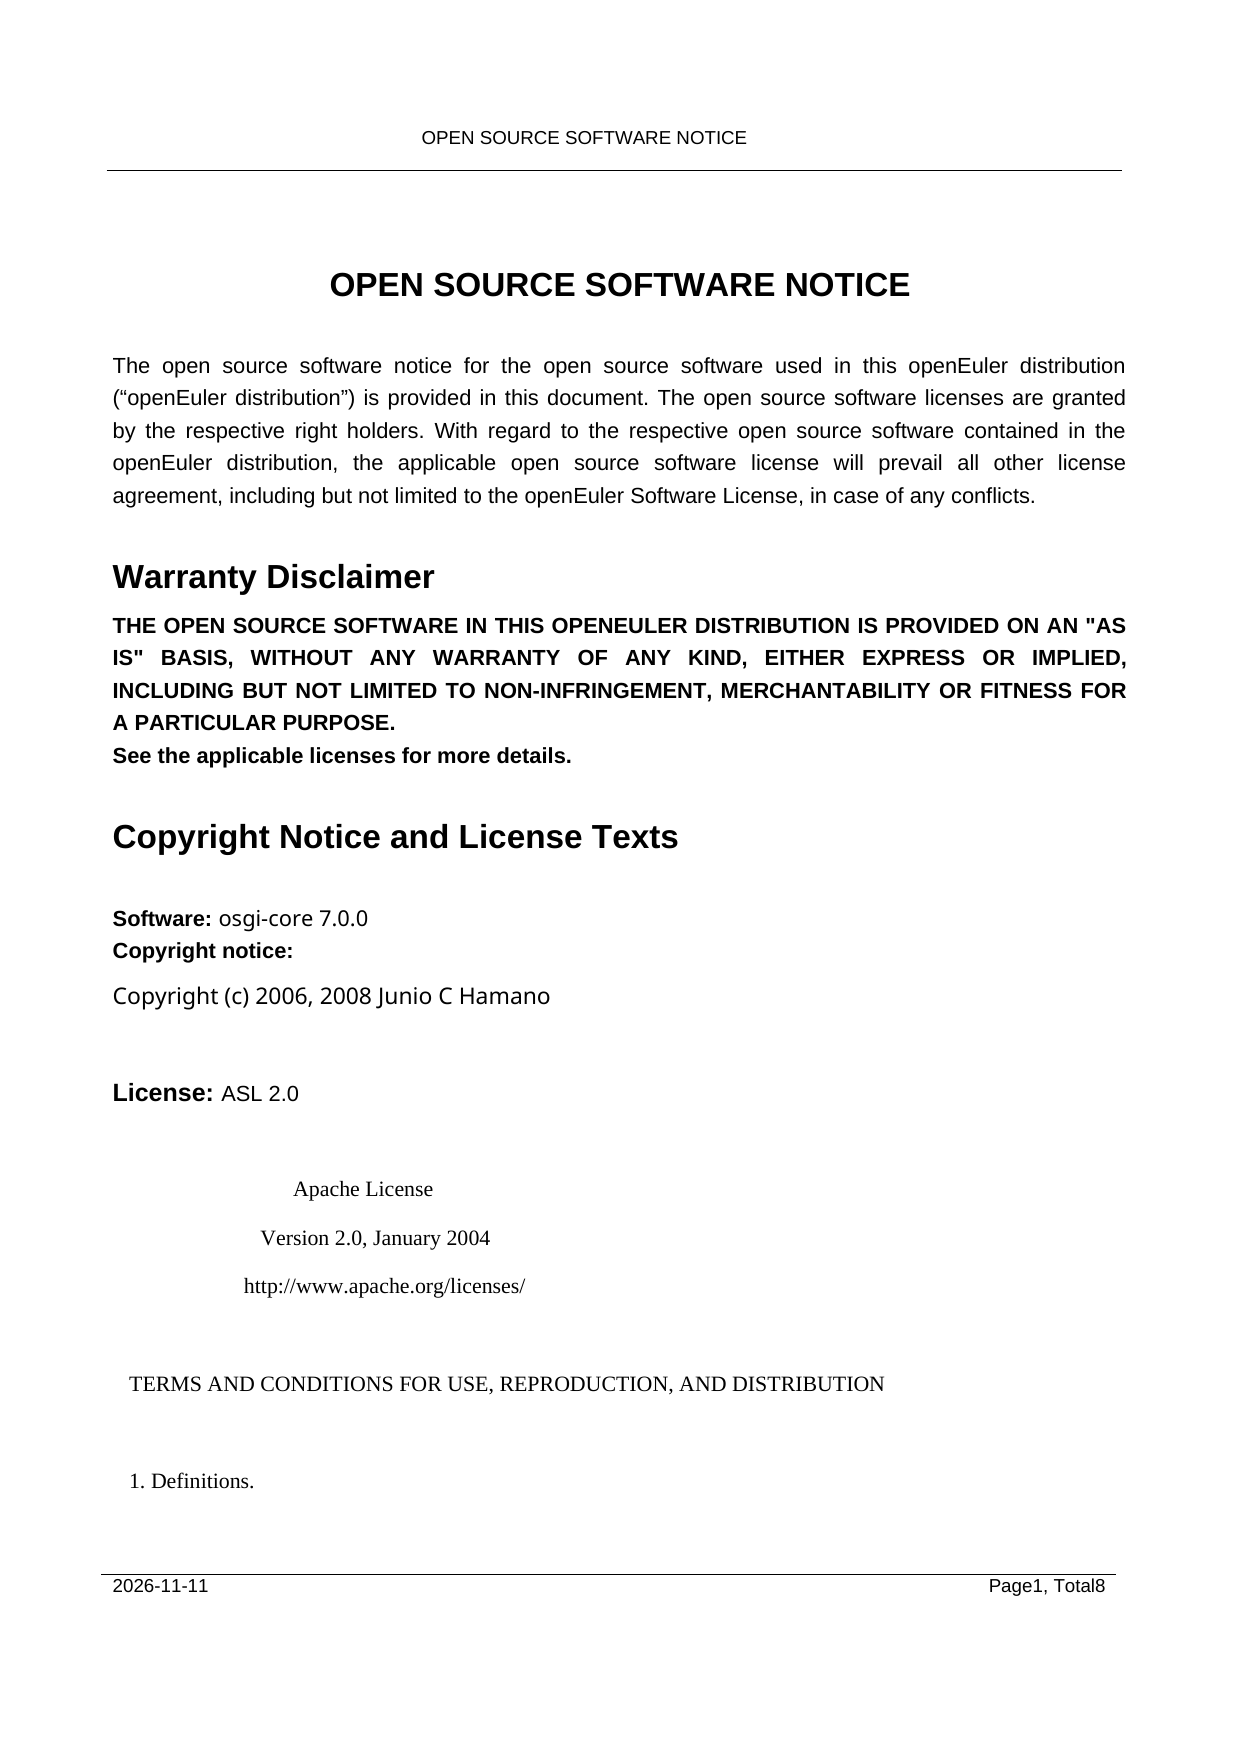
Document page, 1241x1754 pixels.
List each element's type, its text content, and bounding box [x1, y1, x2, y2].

text Warranty Disclaimer [112, 544, 1128, 609]
text Software: osgi-core 7.0.0 [112, 901, 1128, 934]
text THE OPEN SOURCE SOFTWARE IN THIS OPENEULER DISTRIBUTION IS PROVIDED ON AN "AS IS" BASIS, WITHOUT ANY WARRANTY OF ANY KIND, EITHER EXPRESS OR IMPLIED, INCLUDING BUT NOT LIMITED TO NON-INFRINGEMENT, MERCHANTABILITY OR FITNESS FOR A PARTICULAR PURPOSE. See the applicable licenses for more details. [112, 609, 1128, 771]
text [112, 1123, 1128, 1497]
text The open source software notice for the open source software used in this openEuler distribution (“openEuler distribution”) is provided in this document. The open source software licenses are granted by the respective right holders. With regard to the respective open source software contained in the openEuler distribution, the applicable open source software license will prevail all other license agreement, including but not limited to the openEuler Software License, in case of any conflicts. [112, 349, 1128, 511]
text Copyright (c) 2006, 2008 Junio C Hamano [112, 979, 1128, 1060]
text License: ASL 2.0 [112, 1077, 1128, 1109]
text Copyright notice: [112, 934, 1128, 966]
text Copyright Notice and License Texts [112, 804, 1128, 869]
text OPEN SOURCE SOFTWARE NOTICE [112, 251, 1128, 316]
